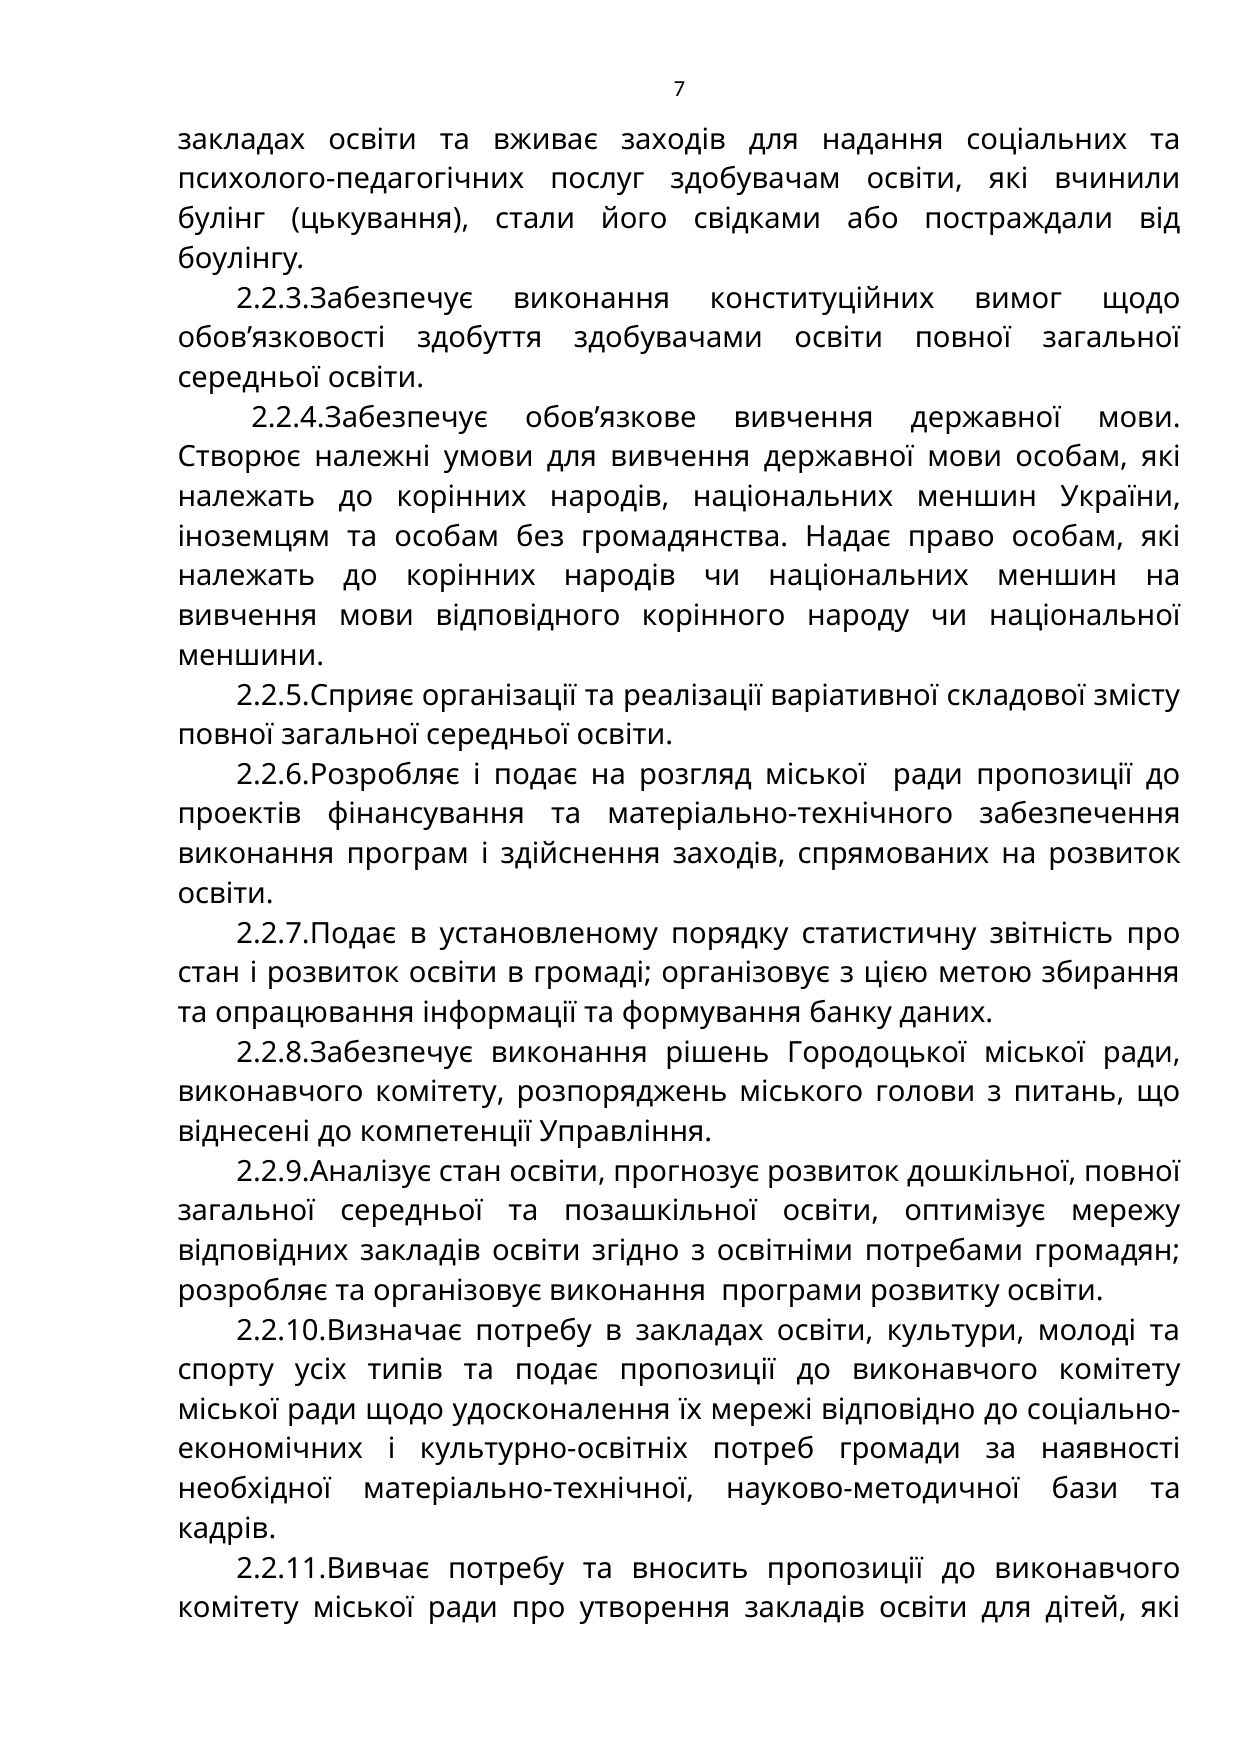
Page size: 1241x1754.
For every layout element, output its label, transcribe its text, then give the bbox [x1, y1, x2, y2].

text 2.2.8.Забезпечує виконання рішень Городоцької міської ради, виконавчого комітету, розпоряджень міського голови з питань, що віднесені до компетенції Управління. [177, 1031, 1181, 1150]
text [177, 118, 1181, 277]
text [177, 1547, 1181, 1626]
text 2.2.7.Подає в установленому порядку статистичну звітність про стан і розвиток освіти в громаді; організовує з цією метою збирання та опрацювання інформації та формування банку даних. [177, 912, 1181, 1031]
text 2.2.10.Визначає потребу в закладах освіти, культури, молоді та спорту усіх типів та подає пропозиції до виконавчого комітету міської ради щодо удосконалення їх мережі відповідно до соціально-економічних і культурно-освітніх потреб громади за наявності необхідної матеріально-технічної, науково-методичної бази та кадрів. [177, 1309, 1181, 1547]
text 2.2.4.Забезпечує обов’язкове вивчення державної мови. Створює належні умови для вивчення державної мови особам, які належать до корінних народів, національних меншин України, іноземцям та особам без громадянства. Надає право особам, які належать до корінних народів чи національних меншин на вивчення мови відповідного корінного народу чи національної меншини. [177, 396, 1181, 674]
text 2.2.3.Забезпечує виконання конституційних вимог щодо обов’язковості здобуття здобувачами освіти повної загальної середньої освіти. [177, 277, 1181, 396]
text 2.2.6.Розробляє і подає на розгляд міської ради пропозиції до проектів фінансування та матеріально-технічного забезпечення виконання програм і здійснення заходів, спрямованих на розвиток освіти. [177, 753, 1181, 912]
text 2.2.5.Сприяє організації та реалізації варіативної складової змісту повної загальної середньої освіти. [177, 674, 1181, 753]
text 2.2.9.Аналізує стан освіти, прогнозує розвиток дошкільної, повної загальної середньої та позашкільної освіти, оптимізує мережу відповідних закладів освіти згідно з освітніми потребами громадян; розробляє та організовує виконання програми розвитку освіти. [177, 1150, 1181, 1309]
